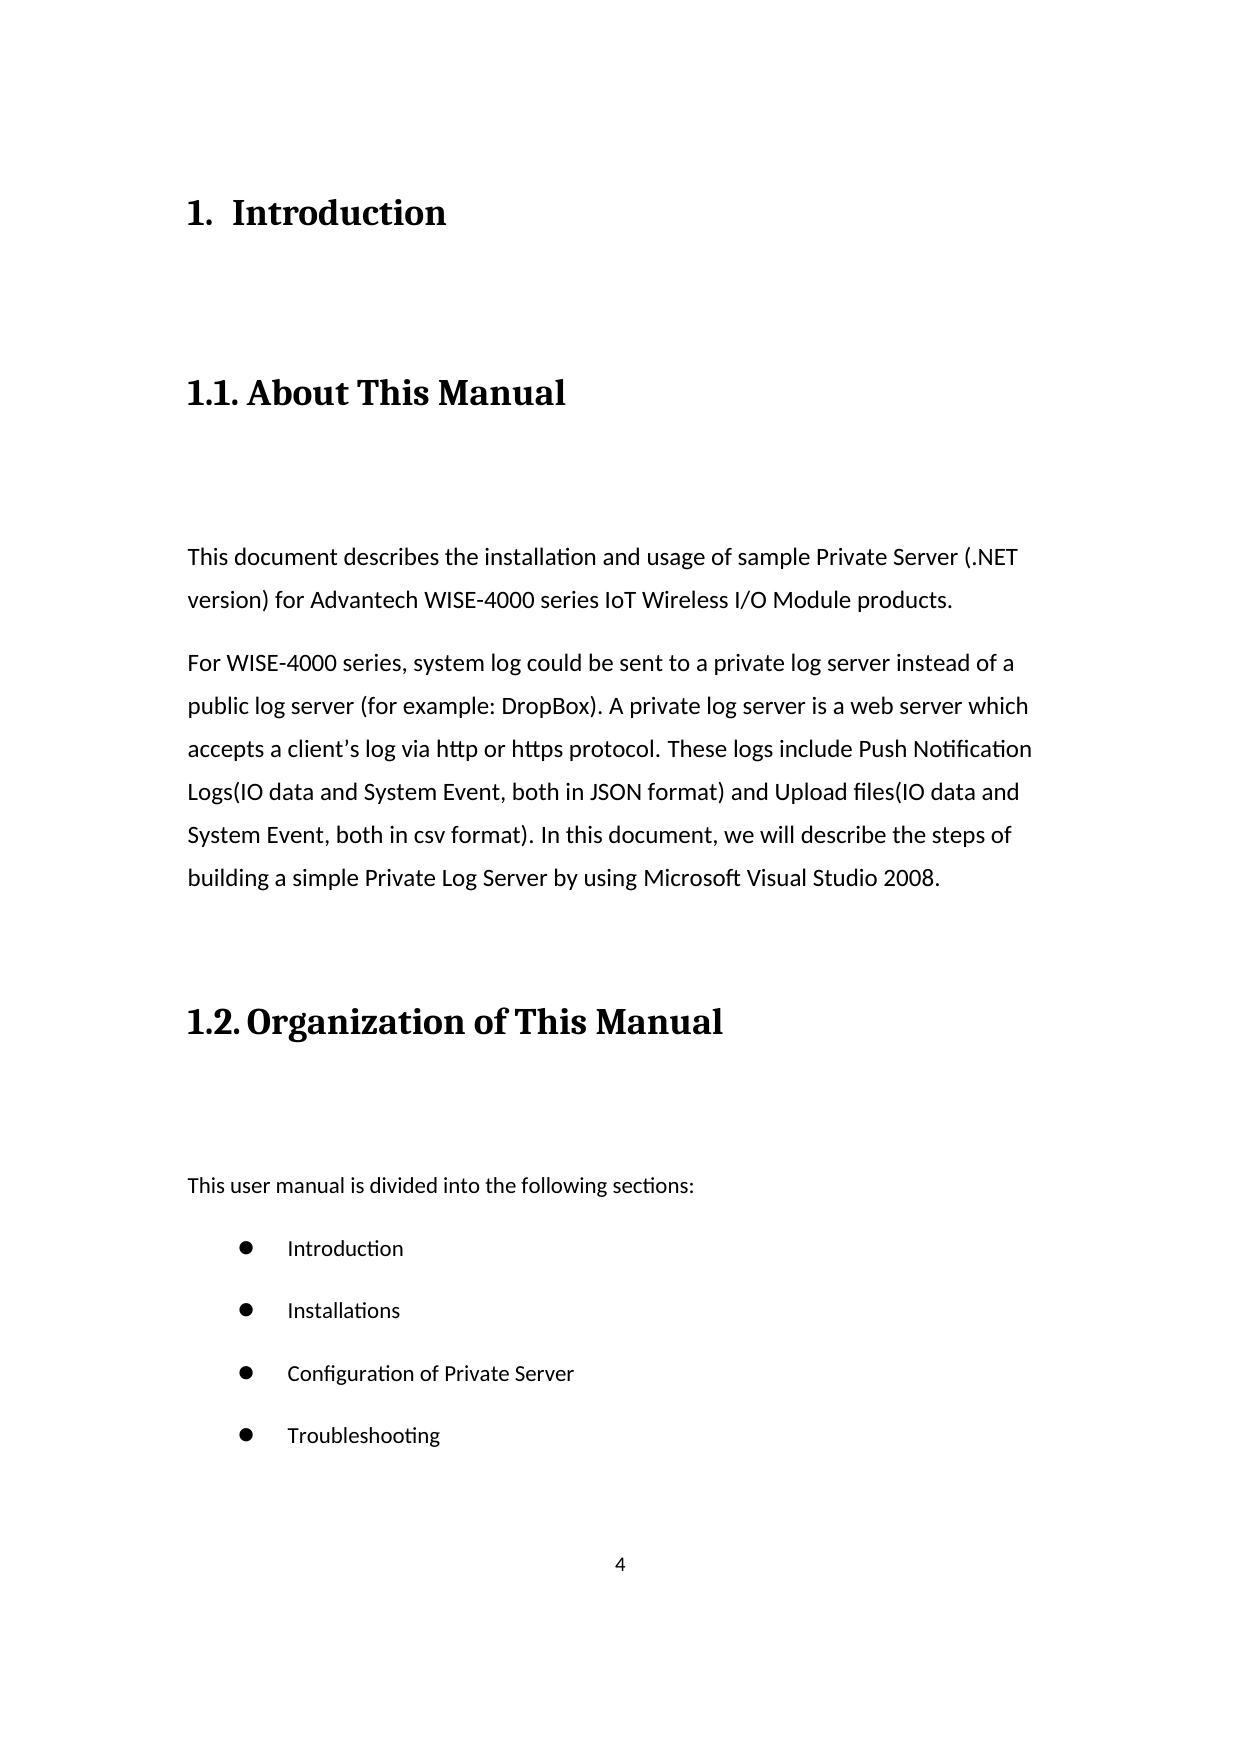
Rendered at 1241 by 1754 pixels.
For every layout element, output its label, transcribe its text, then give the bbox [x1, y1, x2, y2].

subtitle Organization of This Manual [187, 984, 1053, 1059]
list Introduction [237, 1229, 1053, 1266]
list Installations [237, 1291, 1053, 1329]
subtitle Introduction [187, 175, 1053, 250]
text For WISE-4000 series, system log could be sent to a private log server instead of a public log server (for example: DropBox). A private log server is a web server which accepts a client’s log via http or https protocol. These logs include Push Notification Logs(IO data and System Event, both in JSON format) and Upload files(IO data and System Event, both in csv format). In this document, we will describe the steps of building a simple Private Log Server by using Microsoft Visual Studio 2008. [187, 643, 1053, 897]
subtitle About This Manual [187, 355, 1053, 430]
text This document describes the installation and usage of sample Private Server (.NET version) for Advantech WISE-4000 series IoT Wireless I/O Module products. [187, 537, 1053, 618]
list Troubleshooting [237, 1416, 1053, 1454]
text This user manual is divided into the following sections: [187, 1166, 1053, 1204]
list Configuration of Private Server [237, 1354, 1053, 1391]
